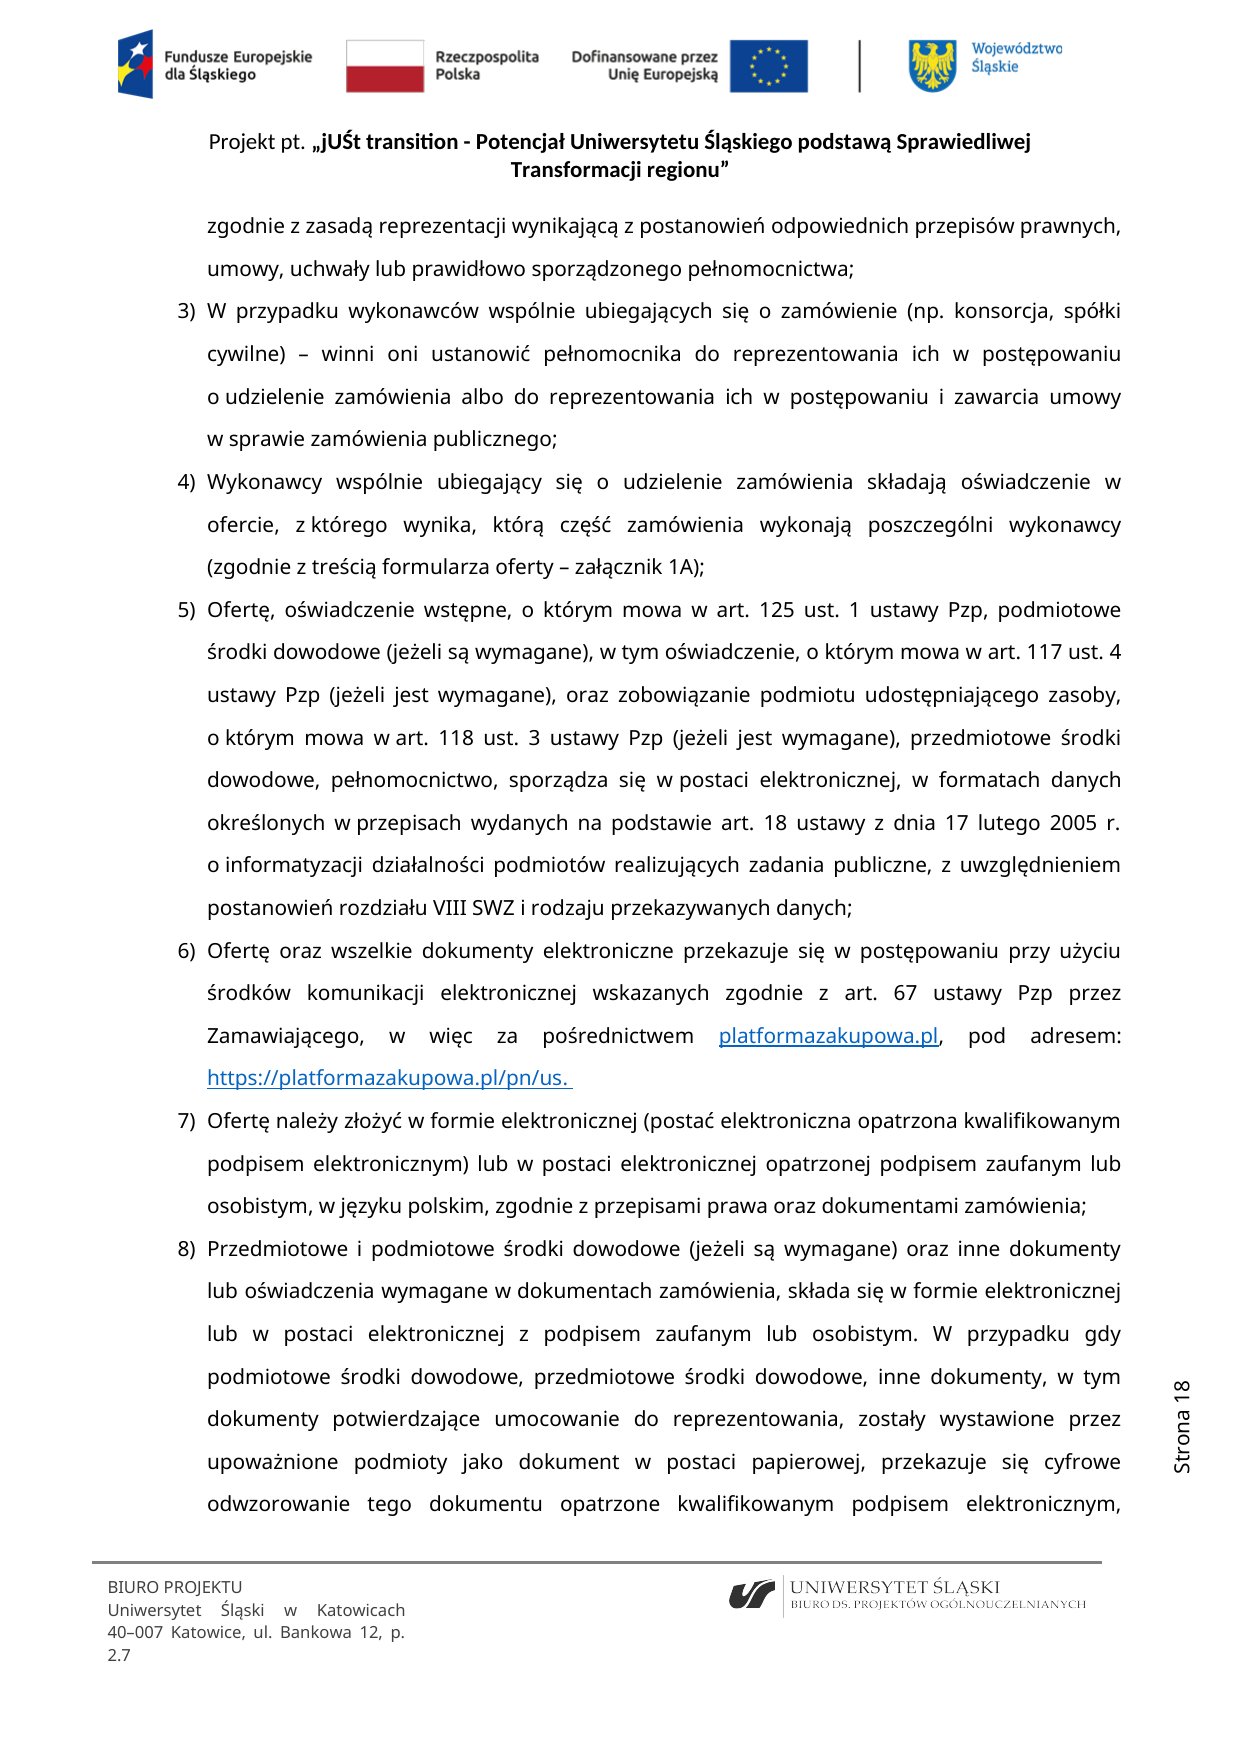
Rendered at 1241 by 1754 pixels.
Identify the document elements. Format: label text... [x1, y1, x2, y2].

subtitle W przypadku wykonawców wspólnie ubiegających się o zamówienie (np. konsorcja, spółki cywilne) – winni oni ustanowić pełnomocnika do reprezentowania ich w postępowaniu o udzielenie zamówienia albo do reprezentowania ich w postępowaniu i zawarcia umowy w sprawie zamówienia publicznego; [177, 297, 1122, 453]
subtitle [177, 1234, 1122, 1518]
subtitle Ofertę należy złożyć w formie elektronicznej (postać elektroniczna opatrzona kwalifikowanym podpisem elektronicznym) lub w postaci elektronicznej opatrzonej podpisem zaufanym lub osobistym, w języku polskim, zgodnie z przepisami prawa oraz dokumentami zamówienia; [177, 1106, 1122, 1220]
picture [118, 29, 1063, 99]
subtitle Ofertę, oświadczenie wstępne, o którym mowa w art. 125 ust. 1 ustawy Pzp, podmiotowe środki dowodowe (jeżeli są wymagane), w tym oświadczenie, o którym mowa w art. 117 ust. 4 ustawy Pzp (jeżeli jest wymagane), oraz zobowiązanie podmiotu udostępniającego zasoby, o którym mowa w art. 118 ust. 3 ustawy Pzp (jeżeli jest wymagane), przedmiotowe środki dowodowe, pełnomocnictwo, sporządza się w postaci elektronicznej, w formatach danych określonych w przepisach wydanych na podstawie art. 18 ustawy z dnia 17 lutego 2005 r. o informatyzacji działalności podmiotów realizujących zadania publiczne, z uwzględnieniem postanowień rozdziału VIII SWZ i rodzaju przekazywanych danych; [177, 595, 1122, 922]
subtitle Ofertę oraz wszelkie dokumenty elektroniczne przekazuje się w postępowaniu przy użyciu środków komunikacji elektronicznej wskazanych zgodnie z art. 67 ustawy Pzp przez Zamawiającego, w więc za pośrednictwem platformazakupowa.pl, pod adresem: https://platformazakupowa.pl/pn/us. [177, 936, 1122, 1092]
subtitle Wykonawcy wspólnie ubiegający się o udzielenie zamówienia składają oświadczenie w ofercie, z którego wynika, którą część zamówienia wykonają poszczególni wykonawcy (zgodnie z treścią formularza oferty – załącznik 1A); [177, 467, 1122, 581]
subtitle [177, 211, 1122, 282]
